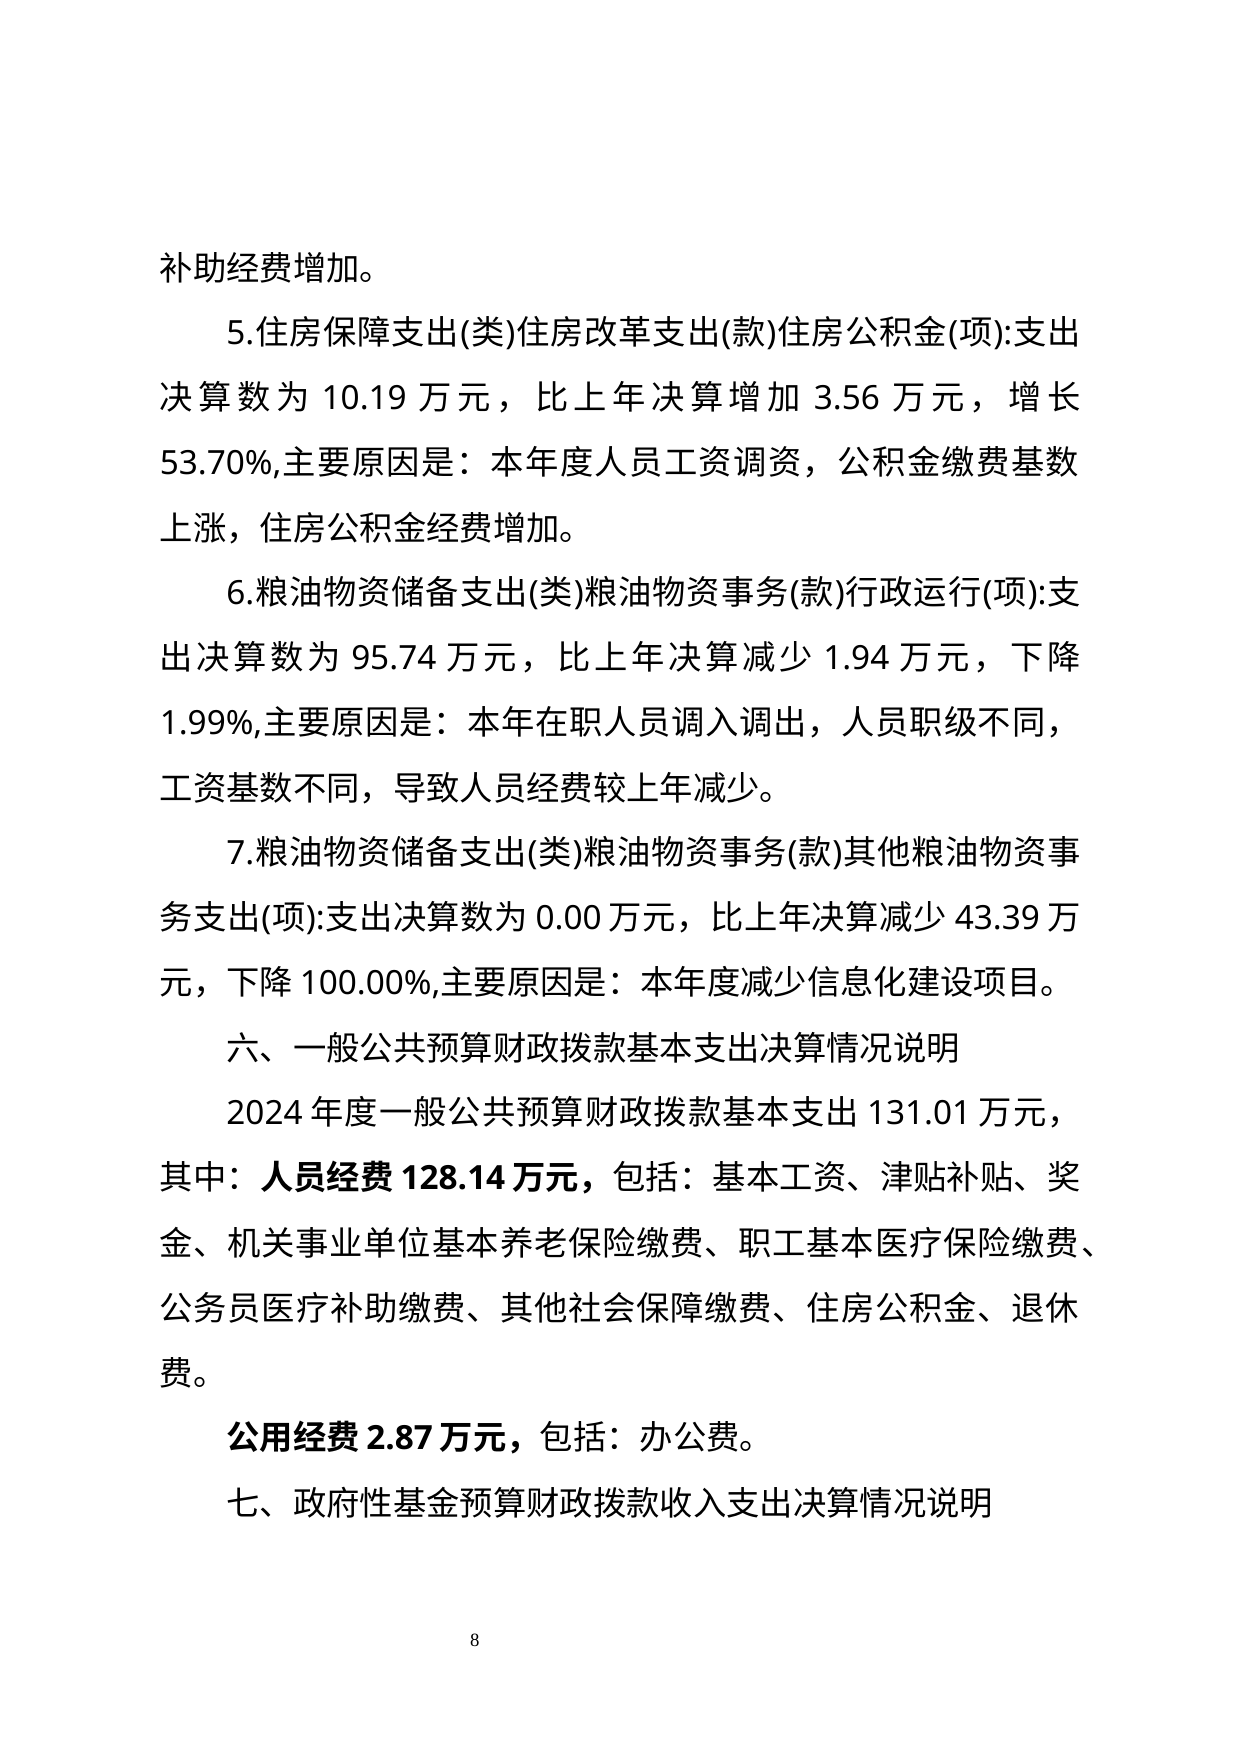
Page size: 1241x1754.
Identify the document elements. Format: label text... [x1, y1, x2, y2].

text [159, 233, 1081, 298]
text 七、政府性基金预算财政拨款收入支出决算情况说明 [159, 1468, 1081, 1533]
text 5.住房保障支出(类)住房改革支出(款)住房公积金(项):支出决算数为10.19万元，比上年决算增加3.56万元，增长53.70%,主要原因是：本年度人员工资调资，公积金缴费基数上涨，住房公积金经费增加。 [159, 298, 1081, 558]
text 6.粮油物资储备支出(类)粮油物资事务(款)行政运行(项):支出决算数为95.74万元，比上年决算减少1.94万元，下降1.99%,主要原因是：本年在职人员调入调出，人员职级不同，工资基数不同，导致人员经费较上年减少。 [159, 558, 1081, 818]
text 公用经费2.87万元，包括：办公费。 [159, 1403, 1081, 1468]
text 2024年度一般公共预算财政拨款基本支出131.01万元，其中：人员经费128.14万元，包括：基本工资、津贴补贴、奖金、机关事业单位基本养老保险缴费、职工基本医疗保险缴费、公务员医疗补助缴费、其他社会保障缴费、住房公积金、退休费。 [159, 1078, 1081, 1403]
text 7.粮油物资储备支出(类)粮油物资事务(款)其他粮油物资事务支出(项):支出决算数为0.00万元，比上年决算减少43.39万元，下降100.00%,主要原因是：本年度减少信息化建设项目。 [159, 818, 1081, 1013]
text 六、一般公共预算财政拨款基本支出决算情况说明 [159, 1013, 1081, 1078]
